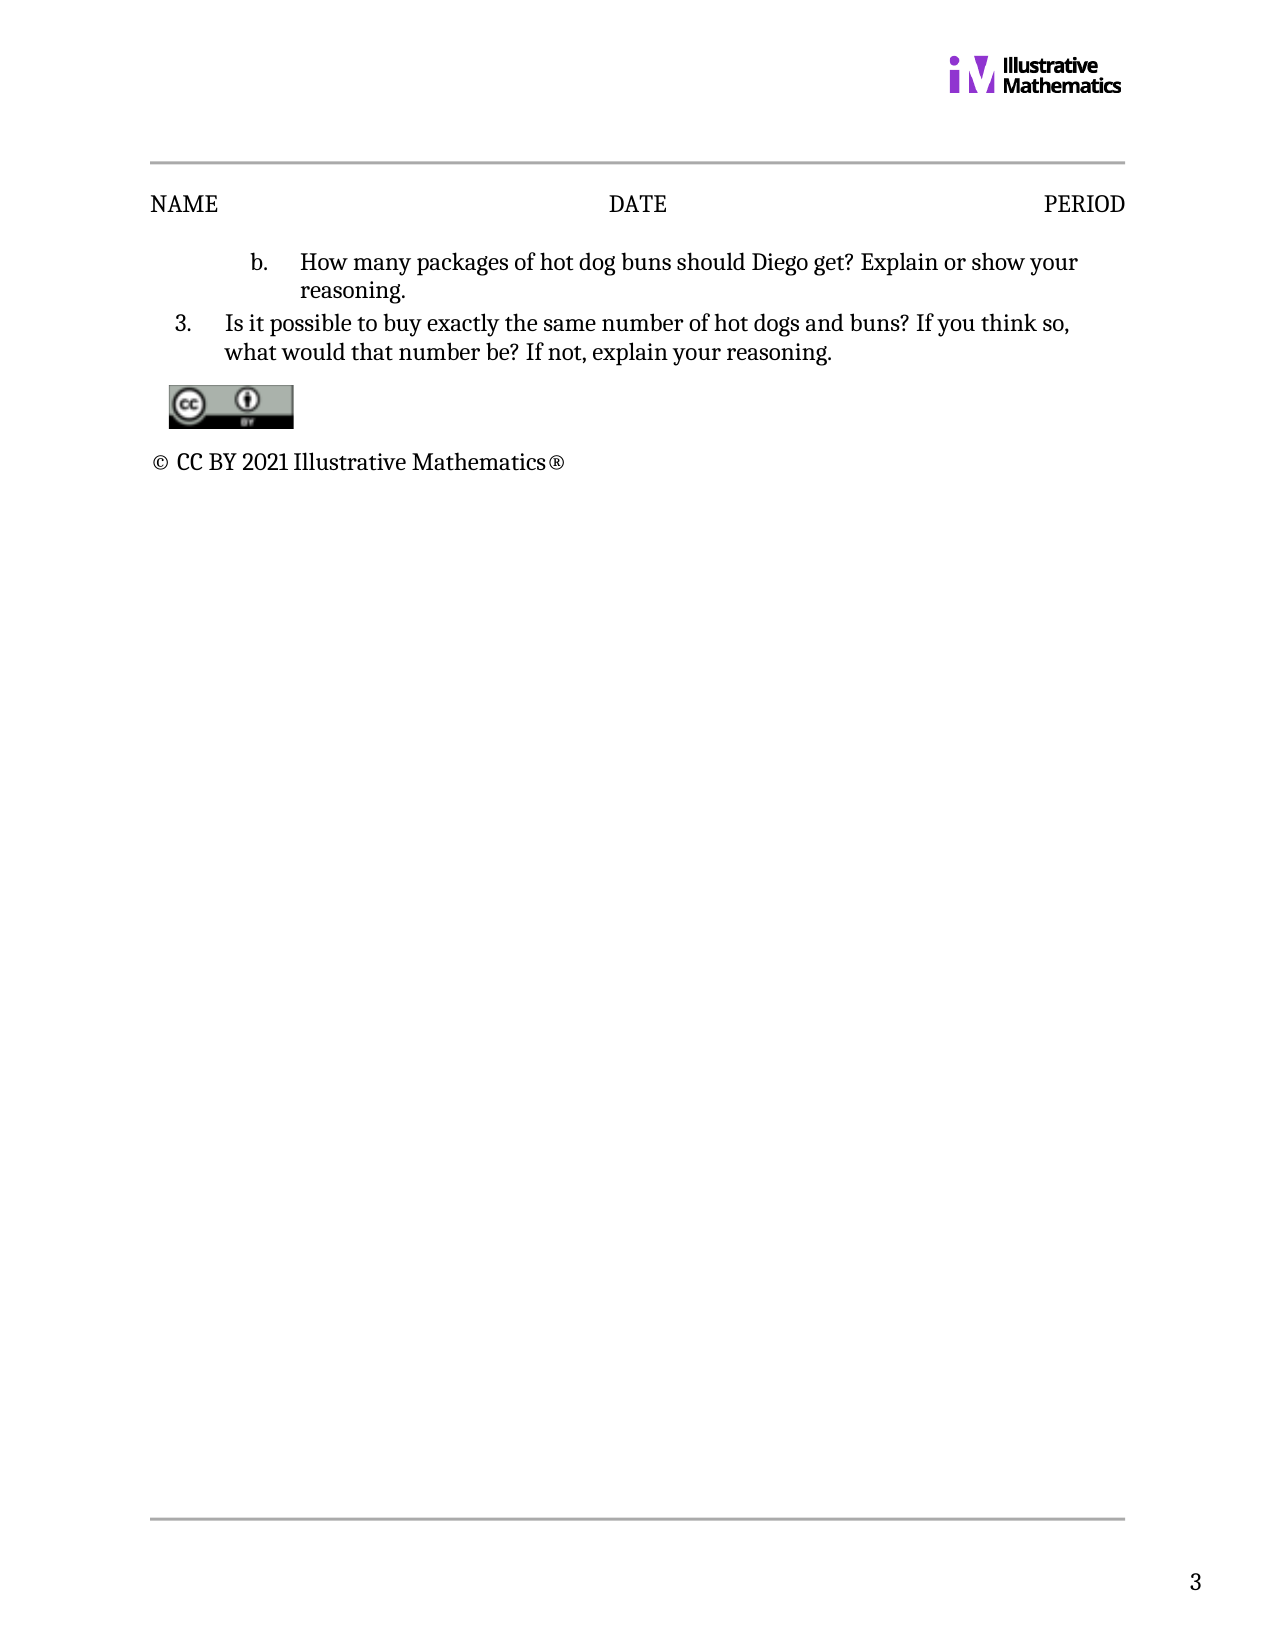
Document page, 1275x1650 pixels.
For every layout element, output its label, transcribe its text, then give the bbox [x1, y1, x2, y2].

picture [168, 385, 294, 429]
text © CC BY 2021 Illustrative Mathematics® [150, 447, 1125, 476]
list How many packages of hot dog buns should Diego get? Explain or show your reasoning. [250, 247, 1125, 305]
picture [949, 55, 1121, 93]
list Is it possible to buy exactly the same number of hot dogs and buns? If you think so, what would that number be? If not, explain your reasoning. [175, 309, 1125, 366]
